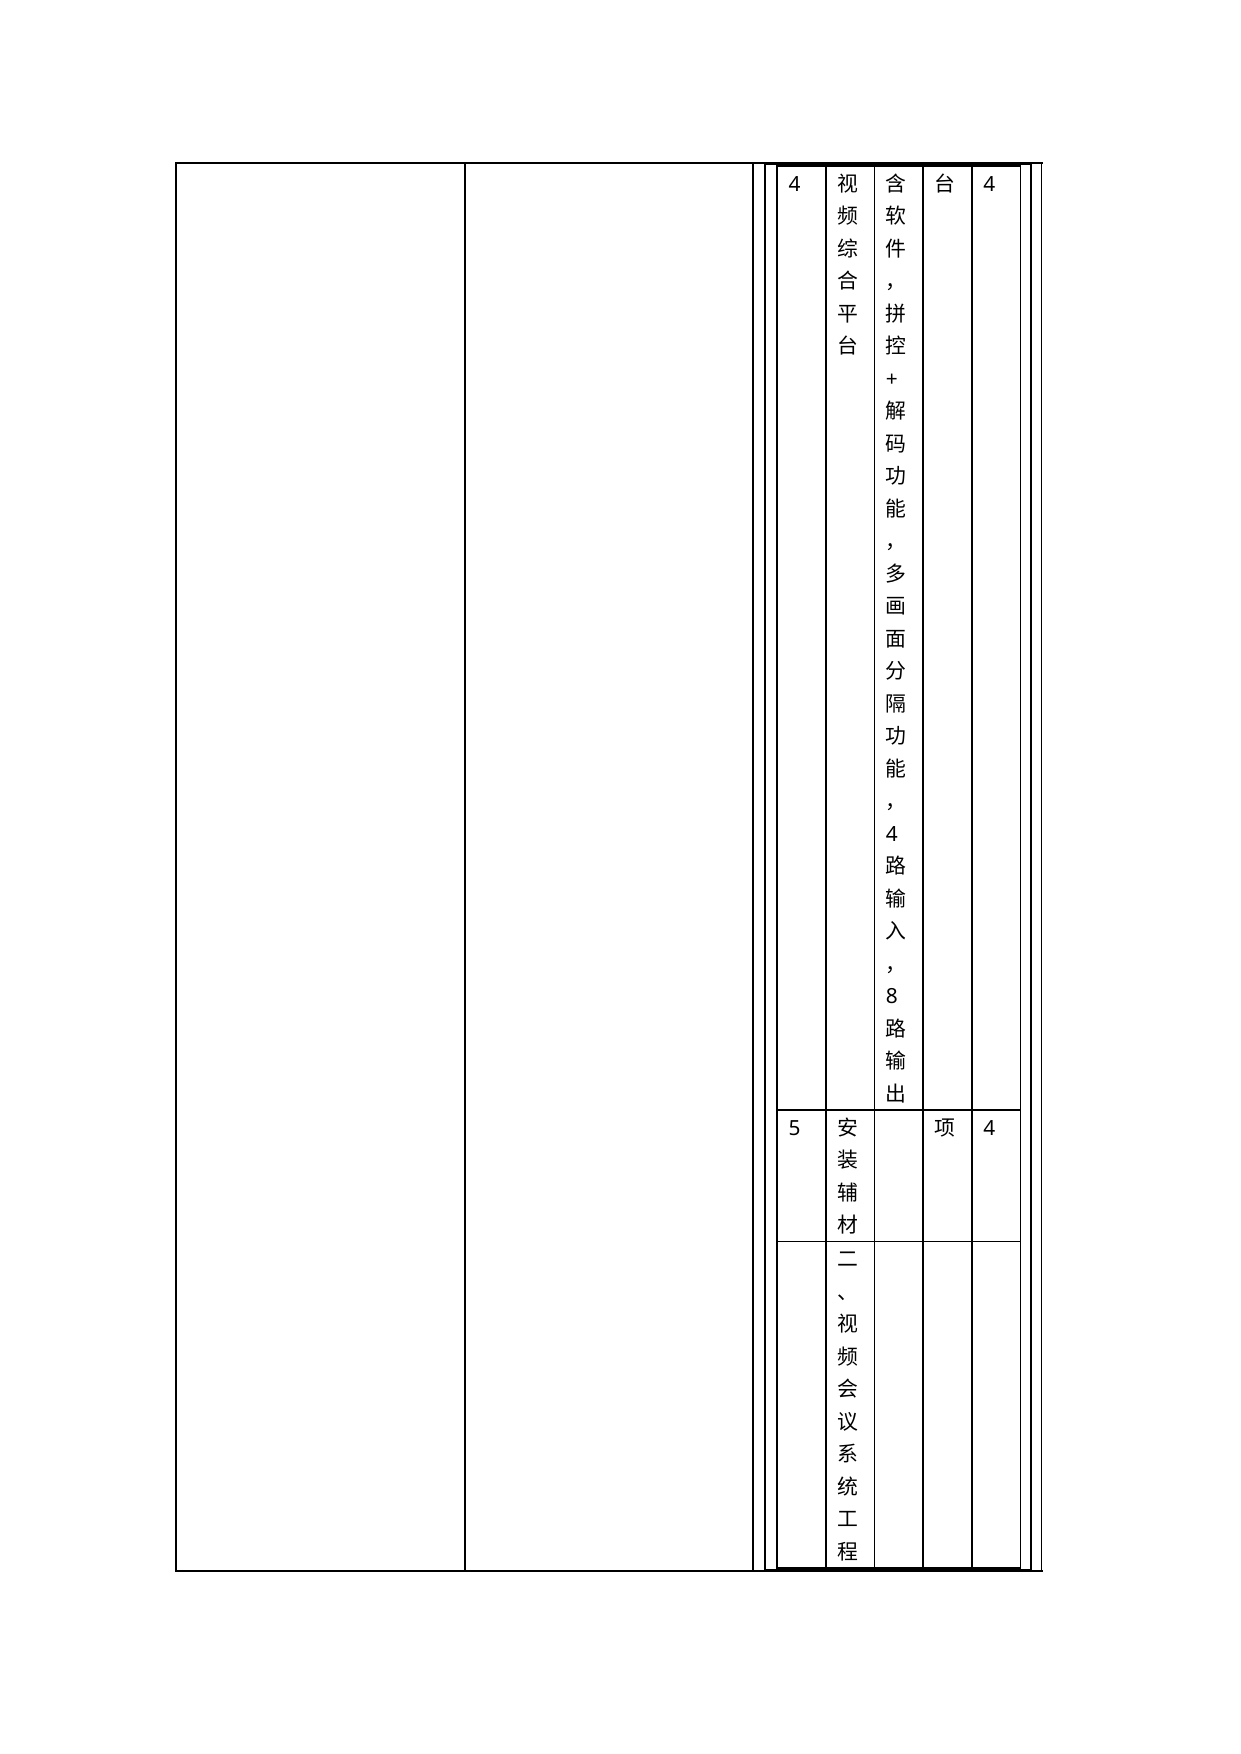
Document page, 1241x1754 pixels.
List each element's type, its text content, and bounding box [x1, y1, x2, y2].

table_cell 1 [177, 164, 464, 1570]
table_cell [1032, 164, 1041, 1570]
table_cell [973, 1111, 1020, 1241]
table_cell [875, 167, 922, 1109]
table_cell [778, 1111, 825, 1241]
table_cell [875, 1111, 922, 1241]
table_cell [766, 165, 776, 1569]
table_cell [827, 1111, 874, 1241]
table_cell [924, 167, 971, 1109]
table_cell [973, 167, 1020, 1109]
table_cell [754, 164, 764, 1570]
table_cell [778, 167, 825, 1109]
table_cell [924, 1242, 971, 1567]
table_cell [827, 167, 874, 1109]
table_cell [466, 164, 752, 1570]
table_cell [827, 1242, 874, 1567]
table_cell [778, 1242, 825, 1567]
table_cell [973, 1242, 1020, 1567]
table_cell [875, 1242, 922, 1567]
table_cell [1021, 165, 1030, 1569]
table_cell [924, 1111, 971, 1241]
